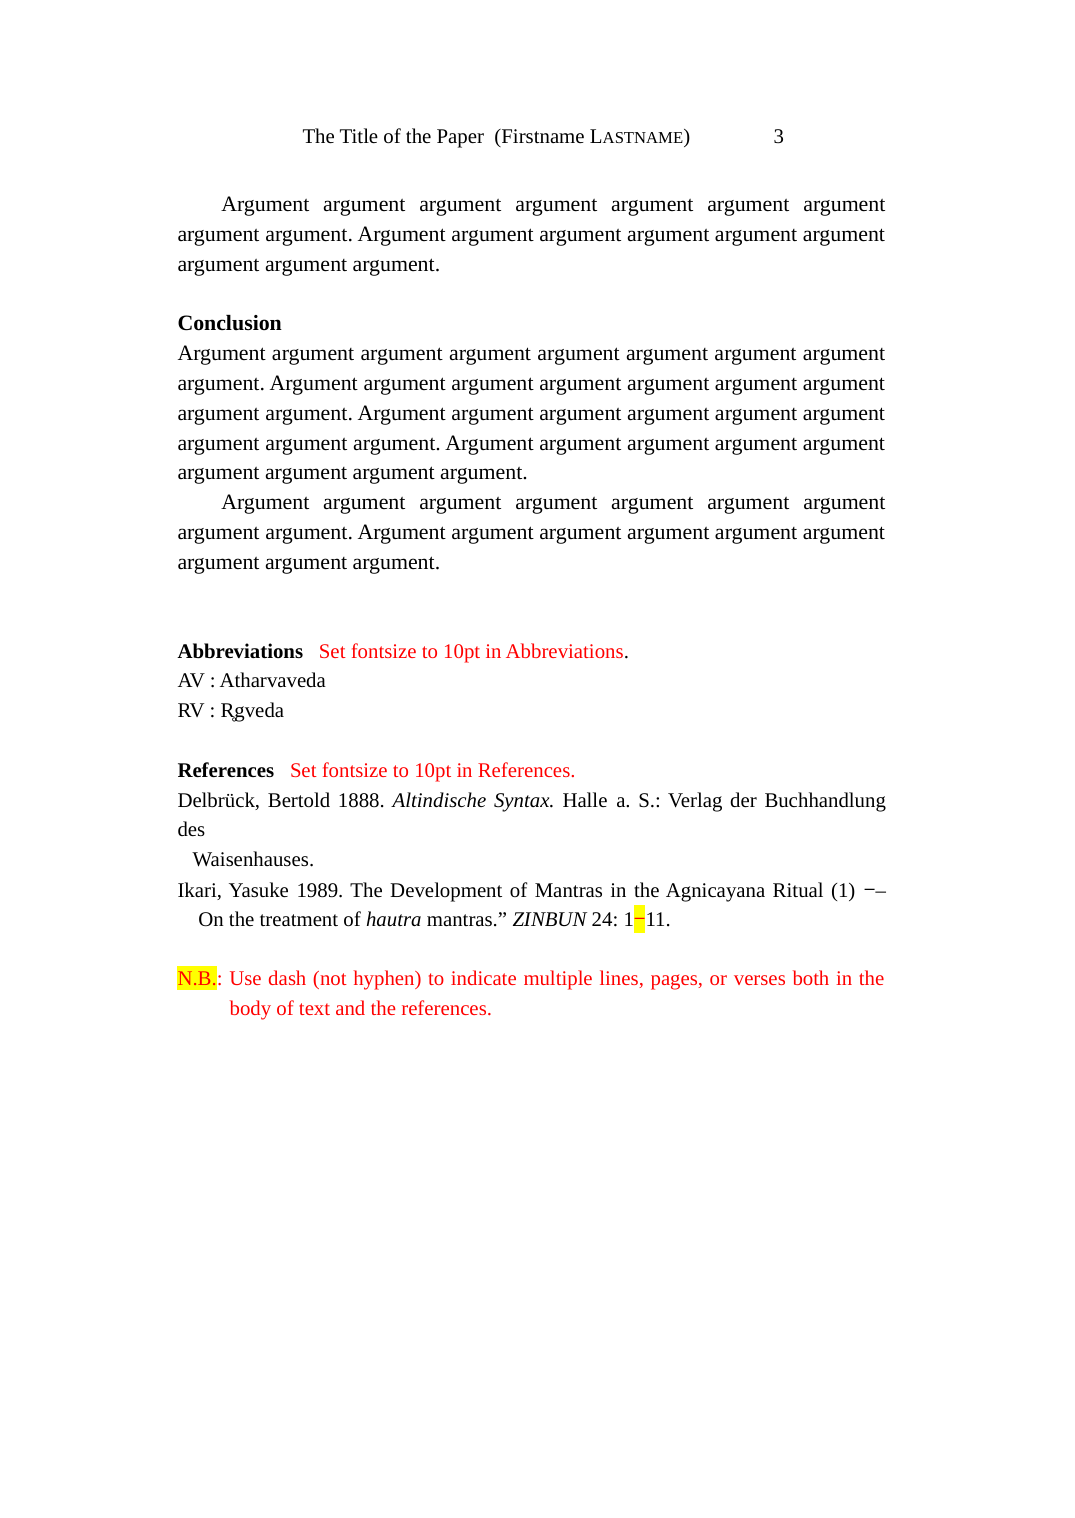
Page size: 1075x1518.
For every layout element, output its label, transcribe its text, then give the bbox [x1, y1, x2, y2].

text AV : Atharvaveda [177, 666, 886, 695]
text RV : R̥gveda [177, 695, 886, 725]
text Argument argument argument argument argument argument argument argument argument. Argument argument argument argument argument argument argument argument argument. [177, 189, 886, 278]
text Abbreviations Set fontsize to 10pt in Abbreviations. [177, 636, 886, 666]
text Argument argument argument argument argument argument argument argument argument. Argument argument argument argument argument argument argument argument argument. Argument argument argument argument argument argument argument argument argument. Argument argument argument argument argument argument argument argument argument. [177, 338, 886, 487]
text Conclusion [177, 308, 886, 338]
text Argument argument argument argument argument argument argument argument argument. Argument argument argument argument argument argument argument argument argument. [177, 487, 886, 576]
text N.B.: Use dash (not hyphen) to indicate multiple lines, pages, or verses both in the body of text and the references. [177, 963, 886, 1023]
text References Set fontsize to 10pt in References. [177, 755, 886, 785]
text Delbrück, Bertold 1888. Altindische Syntax. Halle a. S.: Verlag der Buchhandlung des [177, 785, 886, 844]
text Ikari, Yasuke 1989. The Development of Mantras in the Agnicayana Ritual (1) ‒– On the treatment of hautra mantras.” ZINBUN 24: 1‒11. [177, 874, 886, 934]
text Waisenhauses. [177, 844, 886, 874]
